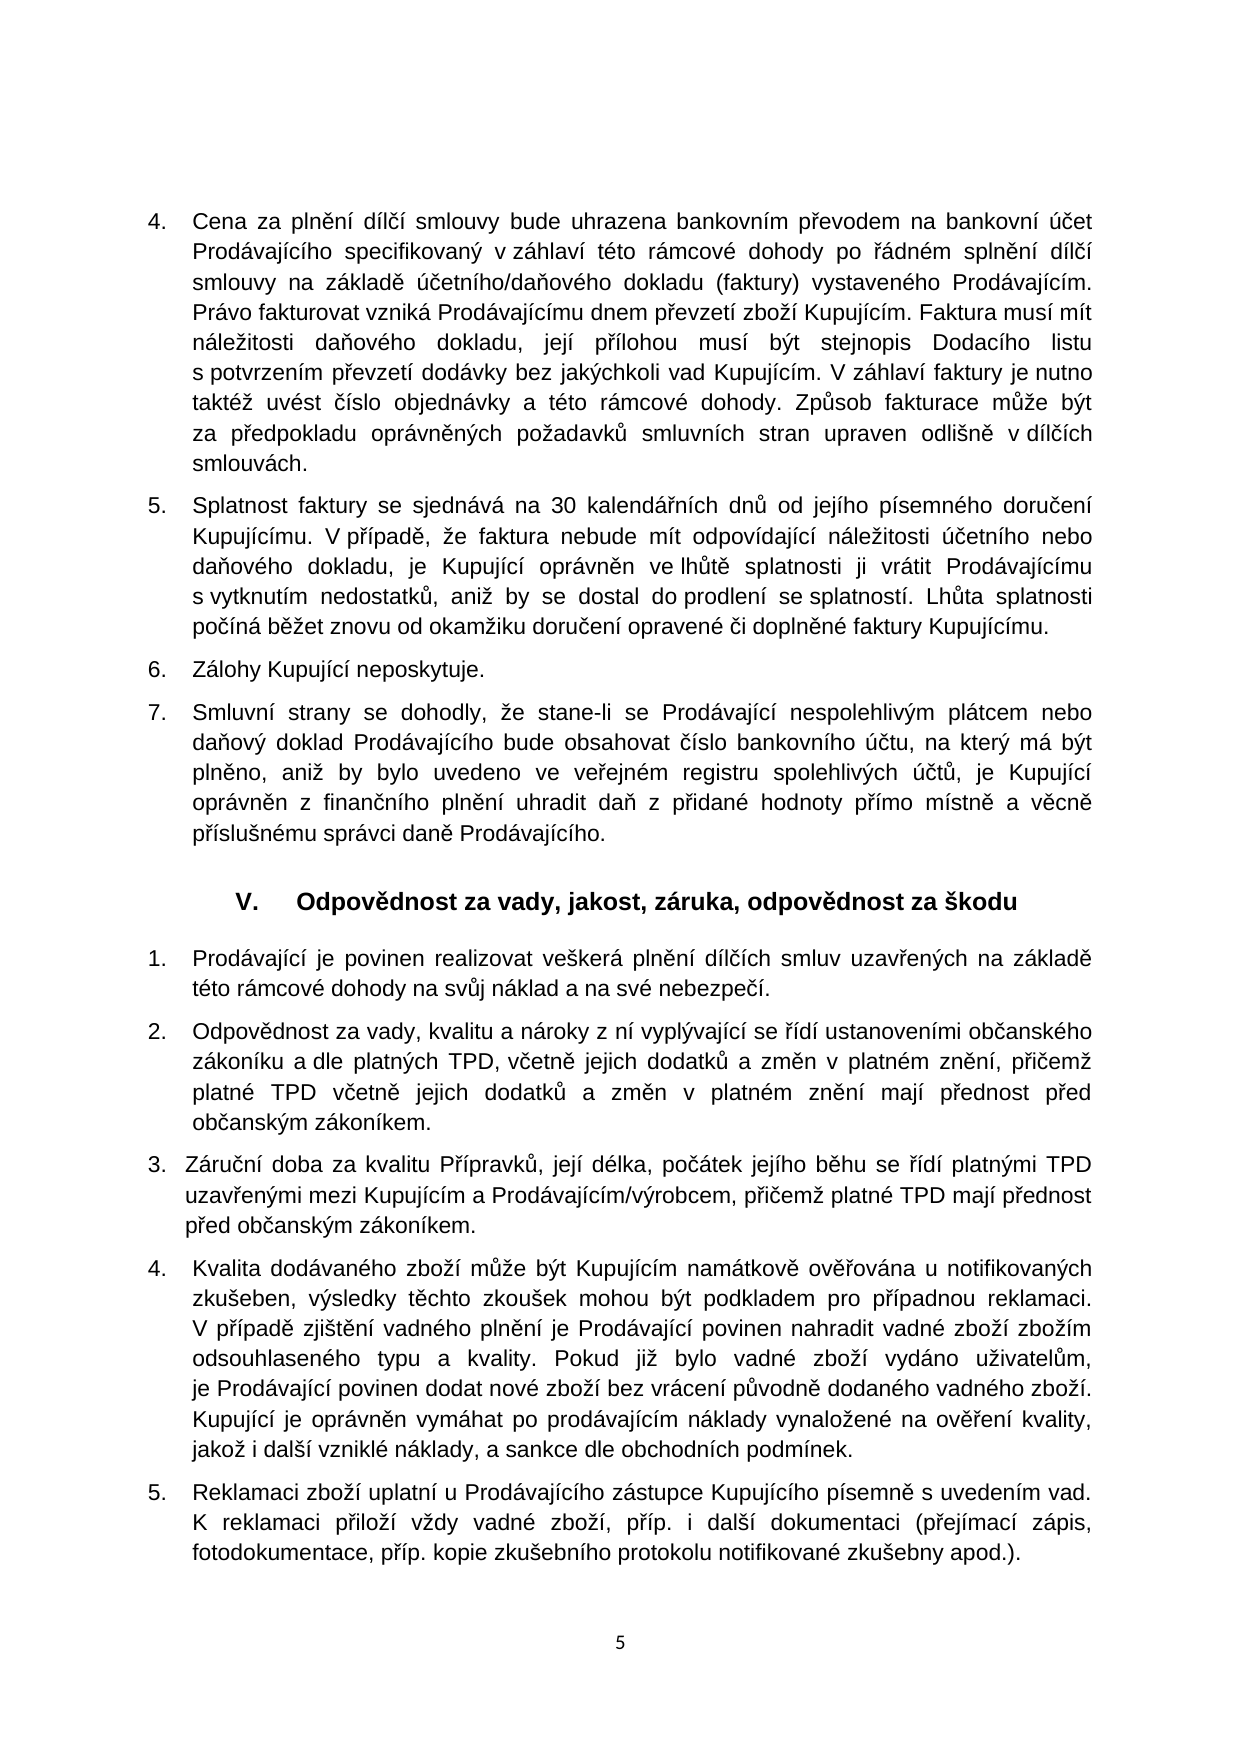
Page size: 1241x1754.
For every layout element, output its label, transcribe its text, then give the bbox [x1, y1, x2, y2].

list Záruční doba za kvalitu Přípravků, její délka, počátek jejího běhu se řídí platnými TPD uzavřenými mezi Kupujícím a Prodávajícím/výrobcem, přičemž platné TPD mají přednost před občanským zákoníkem. [148, 1151, 1093, 1238]
list Reklamaci zboží uplatní u Prodávajícího zástupce Kupujícího písemně s uvedením vad. K reklamaci přiloží vždy vadné zboží, příp. i další dokumentaci (přejímací zápis, fotodokumentace, příp. kopie zkušebního protokolu notifikované zkušebny apod.). [148, 1478, 1093, 1565]
subtitle Smluvní strany se dohodly, že stane-li se Prodávající nespolehlivým plátcem nebo daňový doklad Prodávajícího bude obsahovat číslo bankovního účtu, na který má být plněno, aniž by bylo uvedeno ve veřejném registru spolehlivých účtů, je Kupující oprávněn z finančního plnění uhradit daň z přidané hodnoty přímo místně a věcně příslušnému správci daně Prodávajícího. [148, 699, 1093, 846]
list Odpovědnost za vady, jakost, záruka, odpovědnost za škodu [185, 887, 1093, 916]
list Prodávající je povinen realizovat veškerá plnění dílčích smluv uzavřených na základě této rámcové dohody na svůj náklad a na své nebezpečí. [148, 945, 1093, 1002]
subtitle Splatnost faktury se sjednává na 30 kalendářních dnů od jejího písemného doručení Kupujícímu. V případě, že faktura nebude mít odpovídající náležitosti účetního nebo daňového dokladu, je Kupující oprávněn ve lhůtě splatnosti ji vrátit Prodávajícímu s vytknutím nedostatků, aniž by se dostal do prodlení se splatností. Lhůta splatnosti počíná běžet znovu od okamžiku doručení opravené či doplněné faktury Kupujícímu. [148, 492, 1093, 639]
list Kvalita dodávaného zboží může být Kupujícím namátkově ověřována u notifikovaných zkušeben, výsledky těchto zkoušek mohou být podkladem pro případnou reklamaci.V případě zjištění vadného plnění je Prodávající povinen nahradit vadné zboží zbožím odsouhlaseného typu a kvality. Pokud již bylo vadné zboží vydáno uživatelům,je Prodávající povinen dodat nové zboží bez vrácení původně dodaného vadného zboží. Kupující je oprávněn vymáhat po prodávajícím náklady vynaložené na ověření kvality, jakož i další vzniklé náklady, a sankce dle obchodních podmínek. [148, 1254, 1093, 1462]
subtitle Zálohy Kupující neposkytuje. [148, 656, 1093, 682]
list Odpovědnost za vady, kvalitu a nároky z ní vyplývající se řídí ustanoveními občanského zákoníku a dle platných TPD, včetně jejich dodatků a změn v platném znění, přičemž platné TPD včetně jejich dodatků a změn v platném znění mají přednost před občanským zákoníkem. [148, 1018, 1093, 1135]
list Cena za plnění dílčí smlouvy bude uhrazena bankovním převodem na bankovní účet Prodávajícího specifikovaný v záhlaví této rámcové dohody po řádném splnění dílčí smlouvy na základě účetního/daňového dokladu (faktury) vystaveného Prodávajícím. Právo fakturovat vzniká Prodávajícímu dnem převzetí zboží Kupujícím. Faktura musí mít náležitosti daňového dokladu, její přílohou musí být stejnopis Dodacího listu s potvrzením převzetí dodávky bez jakýchkoli vad Kupujícím. V záhlaví faktury je nutno taktéž uvést číslo objednávky a této rámcové dohody. Způsob fakturace může býtza předpokladu oprávněných požadavků smluvních stran upraven odlišně v dílčích smlouvách. [148, 208, 1093, 476]
